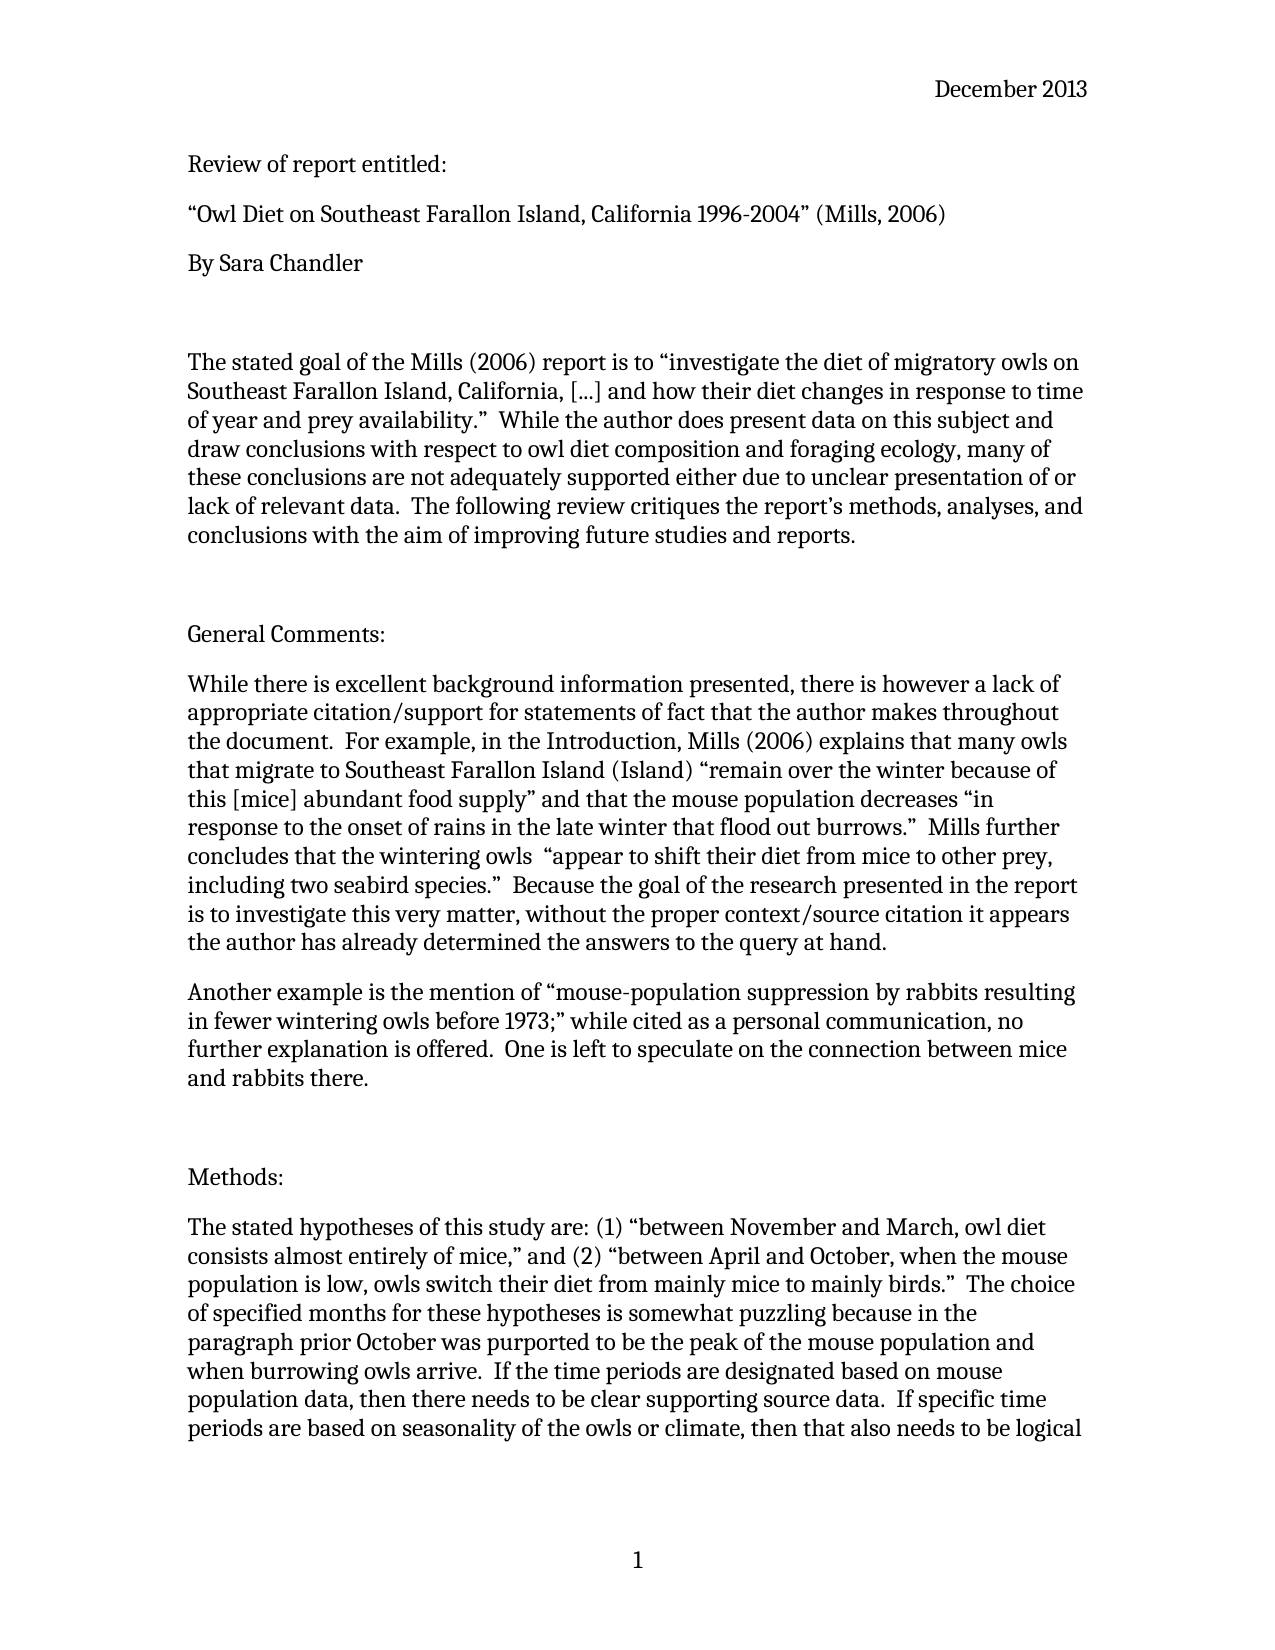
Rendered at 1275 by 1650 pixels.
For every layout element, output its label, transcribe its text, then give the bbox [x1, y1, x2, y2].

text By Sara Chandler [187, 249, 1087, 278]
text While there is excellent background information presented, there is however a lack of appropriate citation/support for statements of fact that the author makes throughout the document. For example, in the Introduction, Mills (2006) explains that many owls that migrate to Southeast Farallon Island (Island) “remain over the winter because of this [mice] abundant food supply” and that the mouse population decreases “in response to the onset of rains in the late winter that flood out burrows.” Mills further concludes that the wintering owls “appear to shift their diet from mice to other prey, including two seabird species.” Because the goal of the research presented in the report is to investigate this very matter, without the proper context/source citation it appears the author has already determined the answers to the query at hand. [187, 669, 1087, 957]
text Methods: [187, 1163, 1087, 1192]
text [187, 1213, 1087, 1443]
text “Owl Diet on Southeast Farallon Island, California 1996-2004” (Mills, 2006) [187, 199, 1087, 228]
text General Comments: [187, 620, 1087, 649]
text Another example is the mention of “mouse-population suppression by rabbits resulting in fewer wintering owls before 1973;” while cited as a personal communication, no further explanation is offered. One is left to speculate on the connection between mice and rabbits there. [187, 978, 1087, 1093]
text Review of report entitled: [187, 150, 1087, 179]
text The stated goal of the Mills (2006) report is to “investigate the diet of migratory owls on Southeast Farallon Island, California, [...] and how their diet changes in response to time of year and prey availability.” While the author does present data on this subject and draw conclusions with respect to owl diet composition and foraging ecology, many of these conclusions are not adequately supported either due to unclear presentation of or lack of relevant data. The following review critiques the report’s methods, analyses, and conclusions with the aim of improving future studies and reports. [187, 348, 1087, 549]
